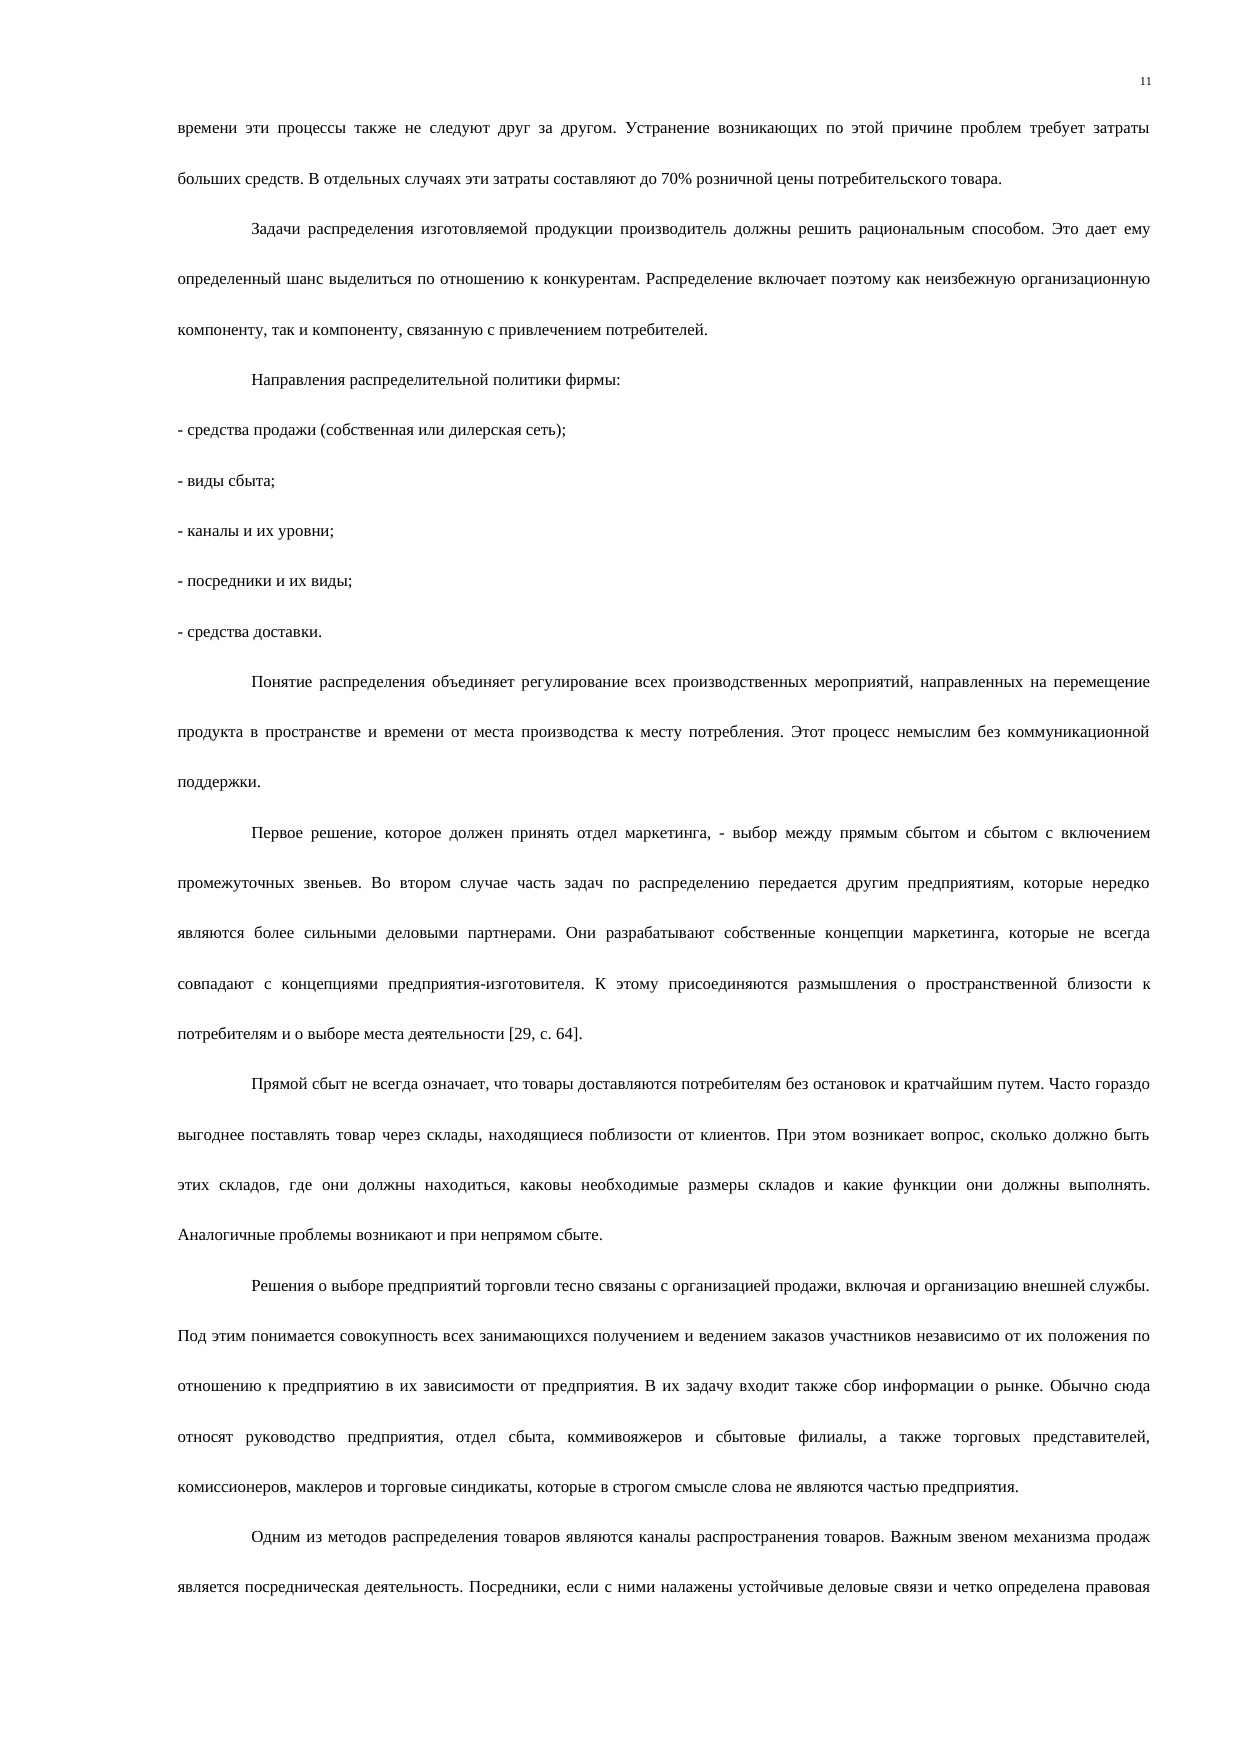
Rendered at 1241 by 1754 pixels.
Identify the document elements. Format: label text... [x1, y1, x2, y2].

text - средства продажи (собственная или дилерская сеть); [177, 420, 1152, 453]
text Задачи распределения изготовляемой продукции производитель должны решить рациональным способом. Это дает ему определенный шанс выделиться по отношению к конкурентам. Распределение включает поэтому как неизбежную организационную компоненту, так и компоненту, связанную с привлечением потребителей. [177, 219, 1152, 353]
text - посредники и их виды; [177, 571, 1152, 604]
text Прямой сбыт не всегда означает, что товары доставляются потребителям без остановок и кратчайшим путем. Часто гораздо выгоднее поставлять товар через склады, находящиеся поблизости от клиентов. При этом возникает вопрос, сколько должно быть этих складов, где они должны находиться, каковы необходимые размеры складов и какие функции они должны выполнять. Аналогичные проблемы возникают и при непрямом сбыте. [177, 1074, 1152, 1258]
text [177, 118, 1152, 202]
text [177, 1527, 1152, 1611]
text - каналы и их уровни; [177, 521, 1152, 554]
text Направления распределительной политики фирмы: [177, 370, 1152, 403]
text - средства доставки. [177, 621, 1152, 655]
text Первое решение, которое должен принять отдел маркетинга, - выбор между прямым сбытом и сбытом с включением промежуточных звеньев. Во втором случае часть задач по распределению передается другим предприятиям, которые нередко являются более сильными деловыми партнерами. Они разрабатывают собственные концепции маркетинга, которые не всегда совпадают с концепциями предприятия-изготовителя. К этому присоединяются размышления о пространственной близости к потребителям и о выборе места деятельности [29, c. 64]. [177, 822, 1152, 1057]
text - виды сбыта; [177, 470, 1152, 504]
text Решения о выборе предприятий торговли тесно связаны с организацией продажи, включая и организацию внешней службы. Под этим понимается совокупность всех занимающихся получением и ведением заказов участников независимо от их положения по отношению к предприятию в их зависимости от предприятия. В их задачу входит также сбор информации о рынке. Обычно сюда относят руководство предприятия, отдел сбыта, коммивояжеров и сбытовые филиалы, а также торговых представителей, комиссионеров, маклеров и торговые синдикаты, которые в строгом смысле слова не являются частью предприятия. [177, 1275, 1152, 1510]
text Понятие распределения объединяет регулирование всех производственных мероприятий, направленных на перемещение продукта в пространстве и времени от места производства к месту потребления. Этот процесс немыслим без коммуникационной поддержки. [177, 672, 1152, 806]
